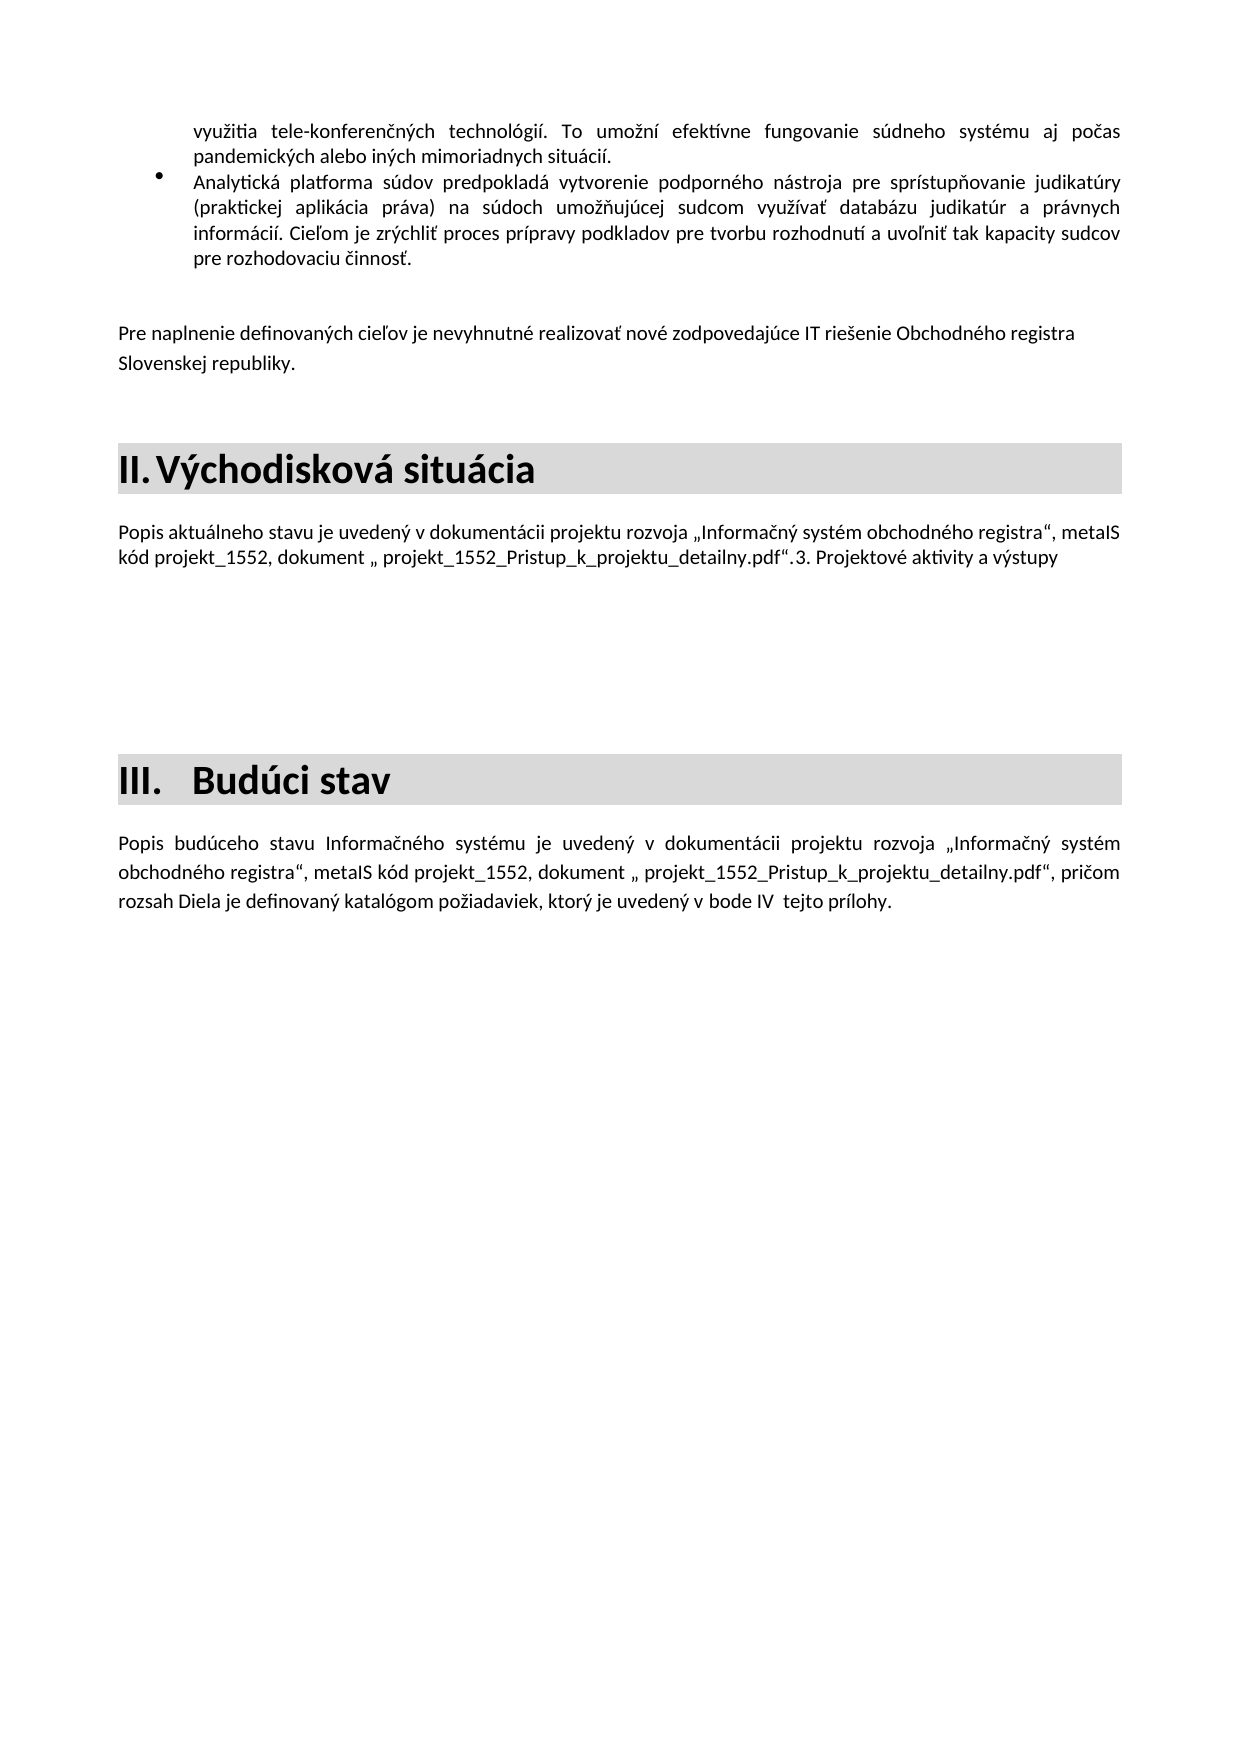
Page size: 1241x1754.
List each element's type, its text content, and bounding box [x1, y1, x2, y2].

list Budúci stav [118, 754, 1122, 805]
list Analytická platforma súdov predpokladá vytvorenie podporného nástroja pre sprístupňovanie judikatúry (praktickej aplikácia práva) na súdoch umožňujúcej sudcom využívať databázu judikatúr a právnych informácií. Cieľom je zrýchliť proces prípravy podkladov pre tvorbu rozhodnutí a uvoľniť tak kapacity sudcov pre rozhodovaciu činnosť. [156, 169, 1122, 271]
subtitle Popis budúceho stavu Informačného systému je uvedený v dokumentácii projektu rozvoja „Informačný systém obchodného registra“, metaIS kód projekt_1552, dokument „ projekt_1552_Pristup_k_projektu_detailny.pdf“, pričom rozsah Diela je definovaný katalógom požiadaviek, ktorý je uvedený v bode IV tejto prílohy. [118, 830, 1122, 913]
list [156, 118, 1122, 169]
list Východisková situácia [118, 443, 1122, 494]
text Pre naplnenie definovaných cieľov je nevyhnutné realizovať nové zodpovedajúce IT riešenie Obchodného registra Slovenskej republiky. [118, 321, 1122, 375]
subtitle Popis aktuálneho stavu je uvedený v dokumentácii projektu rozvoja „Informačný systém obchodného registra“, metaIS kód projekt_1552, dokument „ projekt_1552_Pristup_k_projektu_detailny.pdf“.3. Projektové aktivity a výstupy [118, 519, 1122, 570]
